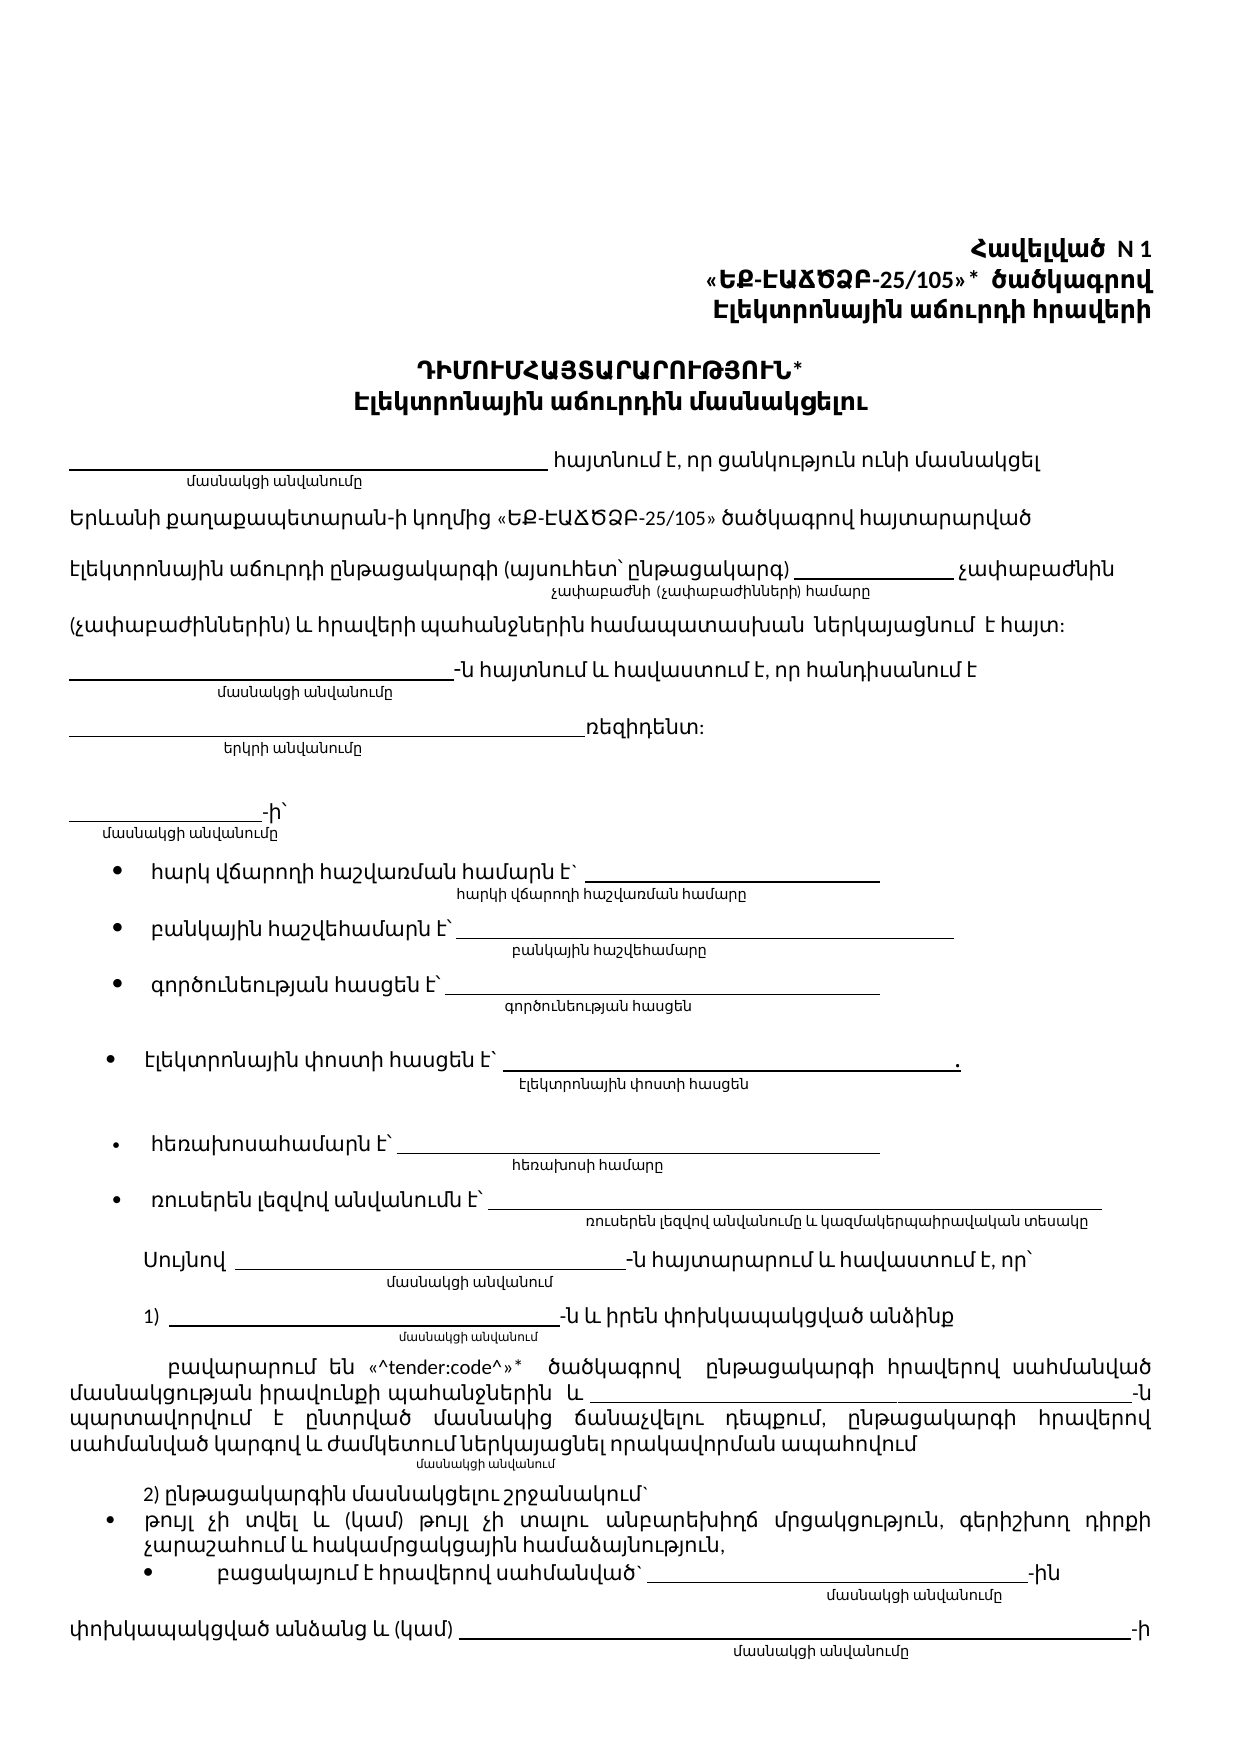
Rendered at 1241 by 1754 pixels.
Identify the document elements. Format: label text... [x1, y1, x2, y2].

text գործունեության հասցեն [69, 998, 1152, 1028]
text բանկային հաշվեհամարը [438, 941, 1152, 972]
text մասնակցի անվանումը [69, 1642, 1152, 1672]
list բանկային հաշվեհամարն է՝ [113, 916, 1152, 941]
text մասնակցի անվանումը [69, 684, 1152, 714]
text մասնակցի անվանում [69, 1273, 1152, 1304]
text ԴԻՄՈՒՄՀԱՅՏԱՐԱՐՈՒԹՅՈՒՆ* [69, 356, 1152, 386]
list էլեկտրոնային փոստի հասցեն է` . [107, 1041, 1152, 1075]
text մասնակցի անվանում [69, 1456, 1152, 1482]
text երկրի անվանումը [69, 739, 1152, 770]
text էլեկտրոնային աճուրդի ընթացակարգի (այսուհետ՝ ընթացակարգ) չափաբաժնին [69, 556, 1152, 582]
text (չափաբաժիններին) և հրավերի պահանջներին համապատասխան ներկայացնում է հայտ: [69, 612, 1152, 638]
subtitle Էլեկտրոնային աճուրդին մասնակցելու [69, 386, 1152, 417]
list ռուսերեն լեզվով անվանումն է՝ [113, 1187, 1152, 1212]
text Երևանի քաղաքապետարան-ի կողմից «ԵՔ-ԷԱՃԾՁԲ-25/105» ծածկագրով հայտարարված [69, 503, 1152, 531]
text էլեկտրոնային փոստի հասցեն [364, 1075, 1152, 1105]
text 1) -ն և իրեն փոխկապակցված անձինք [69, 1304, 1152, 1329]
text չափաբաժնի (չափաբաժինների) համարը [69, 582, 1152, 612]
list գործունեության հասցեն է՝ [113, 972, 1152, 998]
text «ԵՔ-ԷԱՃԾՁԲ-25/105»* ծածկագրով [69, 264, 1152, 294]
text մասնակցի անվանումը [69, 824, 1152, 855]
text Հավելված N 1 [69, 233, 1152, 264]
text մասնակցի անվանում [69, 1329, 1152, 1354]
list հեռախոսահամարն է՝ [113, 1131, 1152, 1156]
text ռուսերեն լեզվով անվանումը և կազմակերպաիրավական տեսակը [512, 1212, 1152, 1243]
text -ն հայտնում և հավաստում է, որ հանդիսանում է [69, 653, 1152, 684]
text փոխկապակցված անձանց և (կամ) -ի [69, 1616, 1152, 1642]
text 2) ընթացակարգին մասնակցելու շրջանակում` [69, 1482, 1152, 1507]
text -ի՝ [69, 799, 1152, 824]
text Էլեկտրոնային աճուրդի հրավերի [69, 294, 1152, 325]
text հայտնում է, որ ցանկություն ունի մասնակցել [69, 447, 1152, 472]
text մասնակցի անվանումը [69, 472, 1152, 503]
text հարկի վճարողի հաշվառման համարը [69, 885, 1152, 916]
text ռեզիդենտ: [69, 714, 1152, 739]
text Սույնով -ն հայտարարում և հավաստում է, որ՝ [69, 1243, 1152, 1273]
list բացակայում է հրավերով սահմանված` -ին [69, 1558, 1152, 1586]
list թույլ չի տվել և (կամ) թույլ չի տալու անբարեխիղճ մրցակցություն, գերիշխող դիրքի չարաշահում և հակամրցակցային համաձայնություն, [107, 1507, 1152, 1558]
list հարկ վճարողի հաշվառման համարն է` [113, 855, 1152, 885]
text բավարարում են «^tender:code^»* ծածկագրով ընթացակարգի հրավերով սահմանված մասնակցության իրավունքի պահանջներին և -ն պարտավորվում է ընտրված մասնակից ճանաչվելու դեպքում, ընթացակարգի հրավերով սահմանված կարգով և ժամկետում ներկայացնել որակավորման ապահովում [69, 1354, 1152, 1456]
text մասնակցի անվանումը [69, 1586, 1152, 1616]
text հեռախոսի համարը [438, 1156, 1152, 1187]
